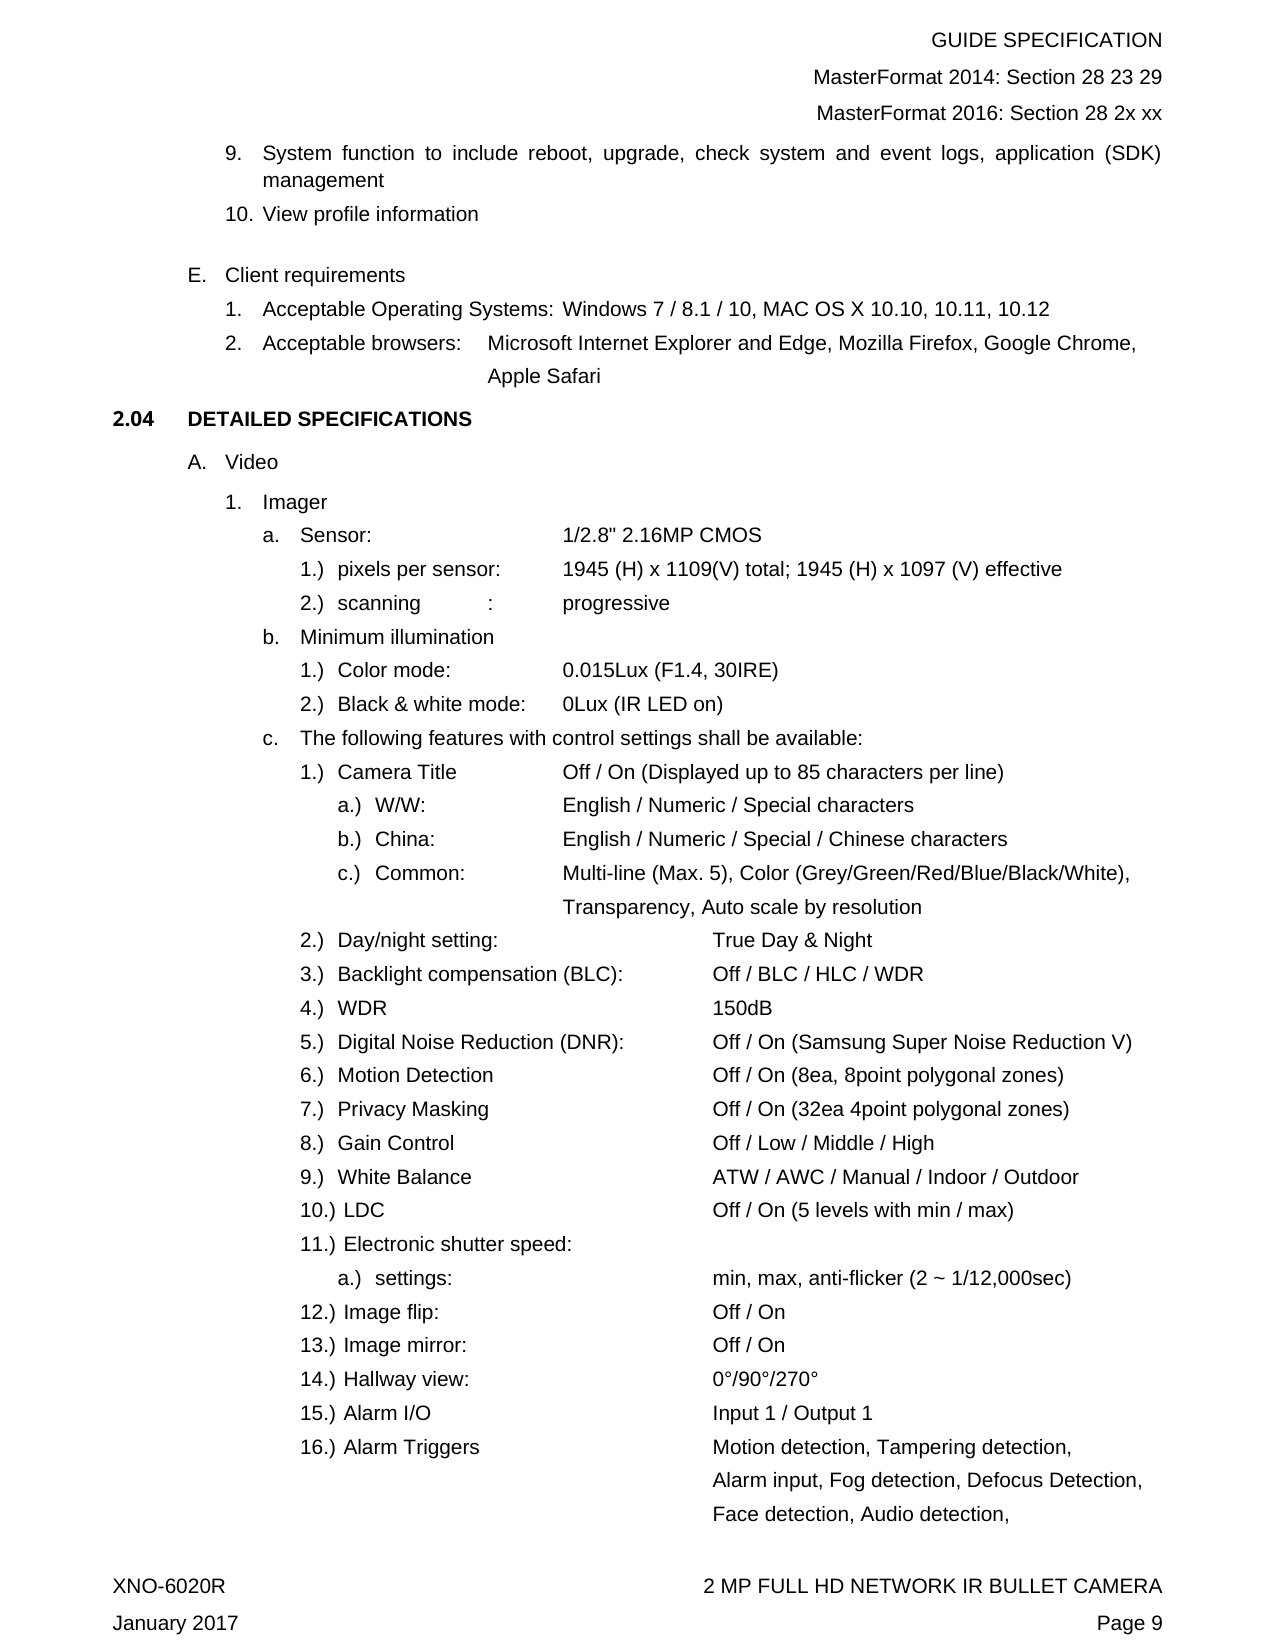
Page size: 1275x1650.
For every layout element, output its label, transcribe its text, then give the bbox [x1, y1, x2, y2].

list Acceptable Operating Systems: Windows 7 / 8.1 / 10, MAC OS X 10.10, 10.11, 10.12 [225, 297, 1162, 321]
list Imager [225, 489, 1162, 513]
list Client requirements [187, 263, 1162, 287]
list Alarm Triggers Motion detection, Tampering detection, [300, 1434, 1162, 1458]
list Common: Multi-line (Max. 5), Color (Grey/Green/Red/Blue/Black/White), [337, 861, 1162, 885]
text Apple Safari [412, 364, 1162, 388]
list Hallway view: 0°/90°/270° [300, 1367, 1162, 1391]
list W/W: English / Numeric / Special characters [337, 793, 1162, 817]
list pixels per sensor: 1945 (H) x 1109(V) total; 1945 (H) x 1097 (V) effective [300, 557, 1162, 581]
list View profile information [225, 202, 1162, 226]
list settings: min, max, anti-flicker (2 ~ 1/12,000sec) [337, 1266, 1162, 1290]
text Face detection, Audio detection, [637, 1502, 1162, 1526]
list Gain Control Off / Low / Middle / High [300, 1131, 1162, 1155]
list System function to include reboot, upgrade, check system and event logs, application (SDK) management [225, 141, 1162, 192]
list Privacy Masking Off / On (32ea 4point polygonal zones) [300, 1097, 1162, 1121]
list WDR 150dB [300, 996, 1162, 1020]
list Electronic shutter speed: [300, 1232, 1162, 1256]
list Alarm I/O Input 1 / Output 1 [300, 1401, 1162, 1425]
list Black & white mode: 0Lux (IR LED on) [300, 692, 1162, 716]
list Motion Detection Off / On (8ea, 8point polygonal zones) [300, 1063, 1162, 1087]
list Camera Title Off / On (Displayed up to 85 characters per line) [300, 759, 1162, 783]
list Image mirror: Off / On [300, 1333, 1162, 1357]
text Alarm input, Fog detection, Defocus Detection, [637, 1468, 1162, 1492]
list The following features with control settings shall be available: [262, 726, 1162, 750]
list scanning : progressive [300, 591, 1162, 615]
list China: English / Numeric / Special / Chinese characters [337, 827, 1162, 851]
list Sensor: 1/2.8" 2.16MP CMOS [262, 523, 1162, 547]
list Backlight compensation (BLC): Off / BLC / HLC / WDR [300, 962, 1162, 986]
list Image flip: Off / On [300, 1299, 1162, 1323]
list LDC Off / On (5 levels with min / max) [300, 1198, 1162, 1222]
list DETAILED SPECIFICATIONS [112, 404, 1162, 433]
list Acceptable browsers: Microsoft Internet Explorer and Edge, Mozilla Firefox, Google Chrome, [225, 331, 1162, 354]
list Digital Noise Reduction (DNR): Off / On (Samsung Super Noise Reduction V) [300, 1029, 1162, 1053]
text Transparency, Auto scale by resolution [487, 894, 1162, 918]
list Day/night setting: True Day & Night [300, 928, 1162, 952]
list Video [187, 449, 1162, 473]
list Minimum illumination [262, 624, 1162, 648]
list White Balance ATW / AWC / Manual / Indoor / Outdoor [300, 1164, 1162, 1188]
list Color mode: 0.015Lux (F1.4, 30IRE) [300, 658, 1162, 682]
